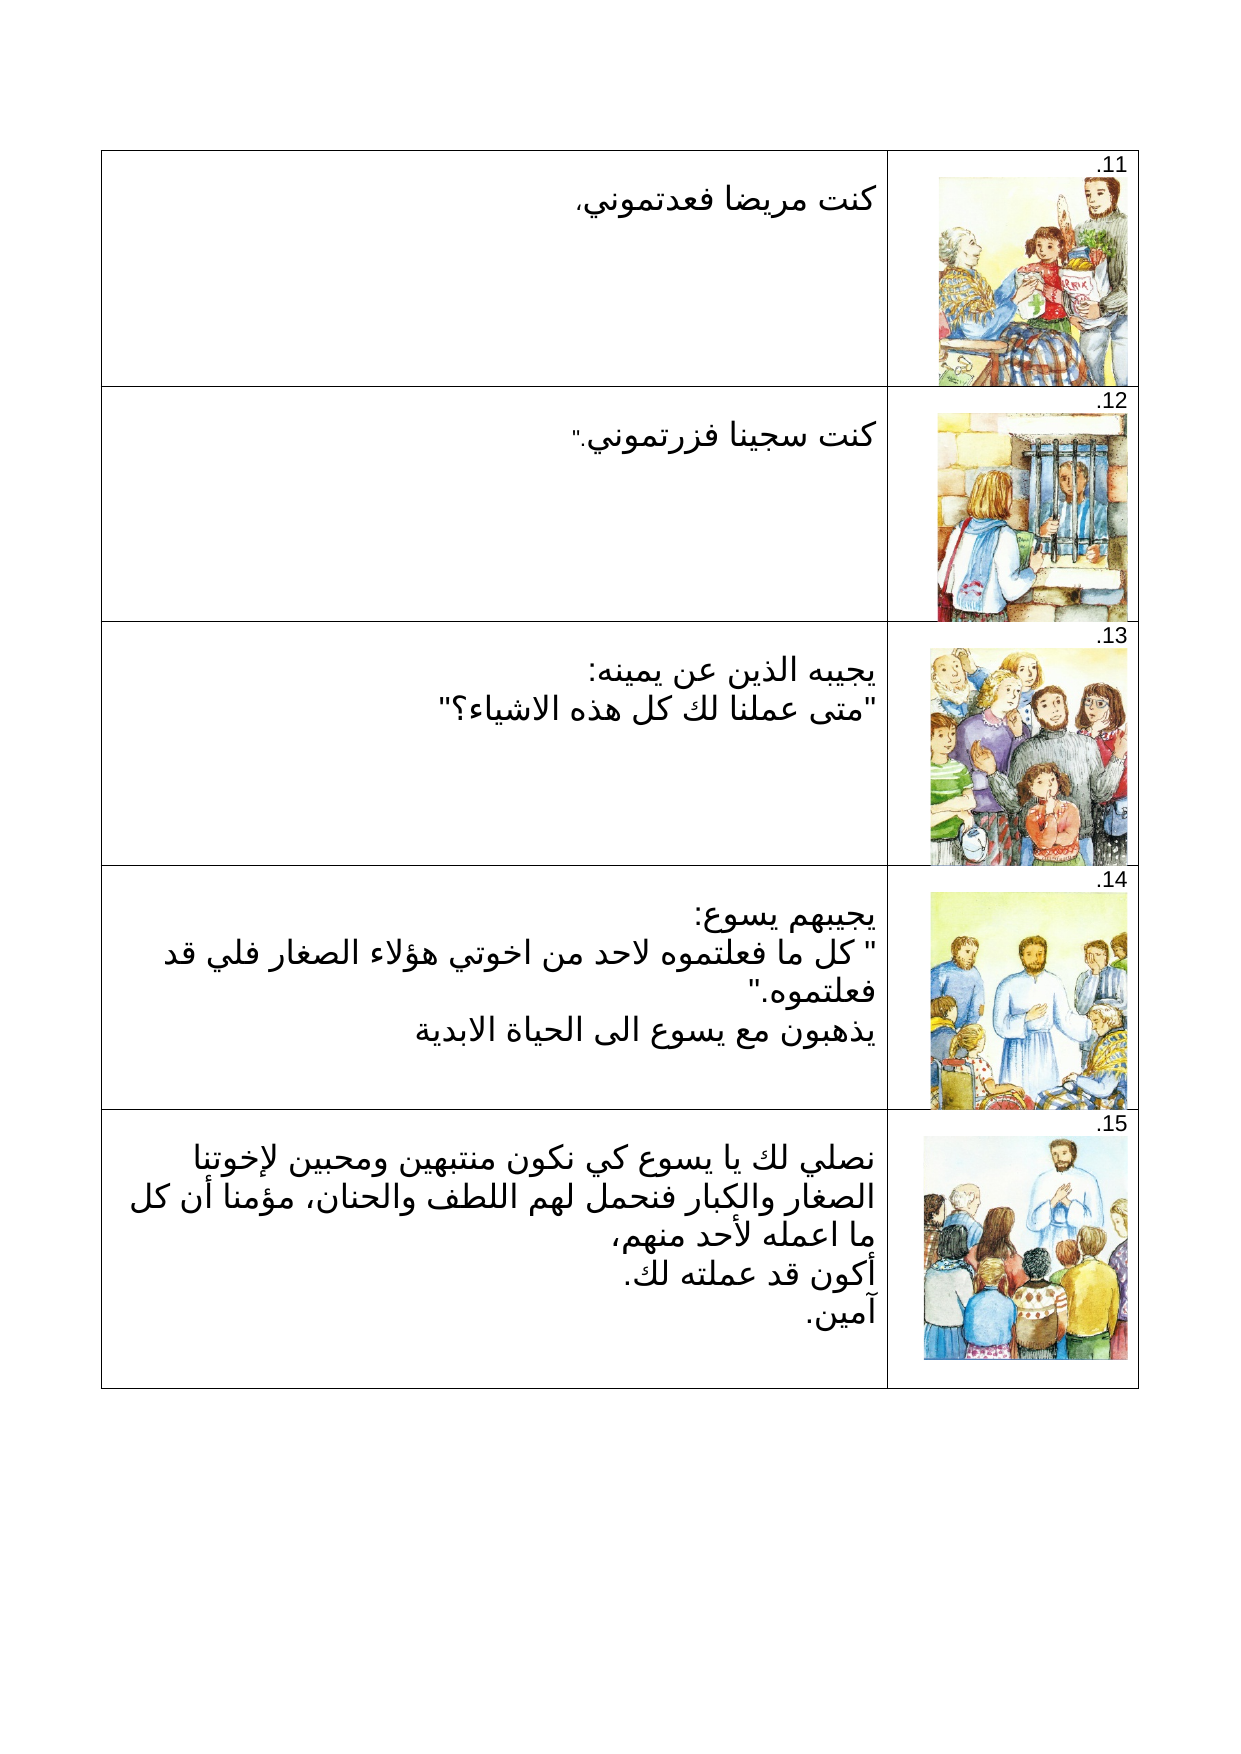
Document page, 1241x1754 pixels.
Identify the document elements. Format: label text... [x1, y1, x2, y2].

table_cell كنت سجينا فزرتموني." [102, 387, 887, 621]
picture [930, 648, 1128, 866]
picture [937, 413, 1128, 622]
table_cell 14. [888, 866, 1138, 1109]
table_cell يجيبه الذين عن يمينه: "متى عملنا لك كل هذه الاشياء؟" [102, 622, 887, 865]
table_cell نصلي لك يا يسوع كي نكون منتبهين ومحبين لإخوتنا الصغار والكبار فنحمل لهم اللطف والحنان، مؤمنا أن كل ما اعمله لأحد منهم، أكون قد عملته لك. آمين. [102, 1110, 887, 1388]
picture [923, 1136, 1128, 1360]
picture [938, 177, 1128, 386]
table_cell كنت مريضا فعدتموني، [102, 151, 887, 386]
table_cell 12. [888, 387, 1138, 621]
table_cell 11. [888, 151, 1138, 386]
table_cell 15. [888, 1110, 1138, 1388]
table_cell 13. [888, 622, 1138, 865]
picture [930, 892, 1128, 1110]
table_cell يجيبهم يسوع: " كل ما فعلتموه لاحد من اخوتي هؤلاء الصغار فلي قد فعلتموه." يذهبون مع يسوع الى الحياة الابدية [102, 866, 887, 1109]
